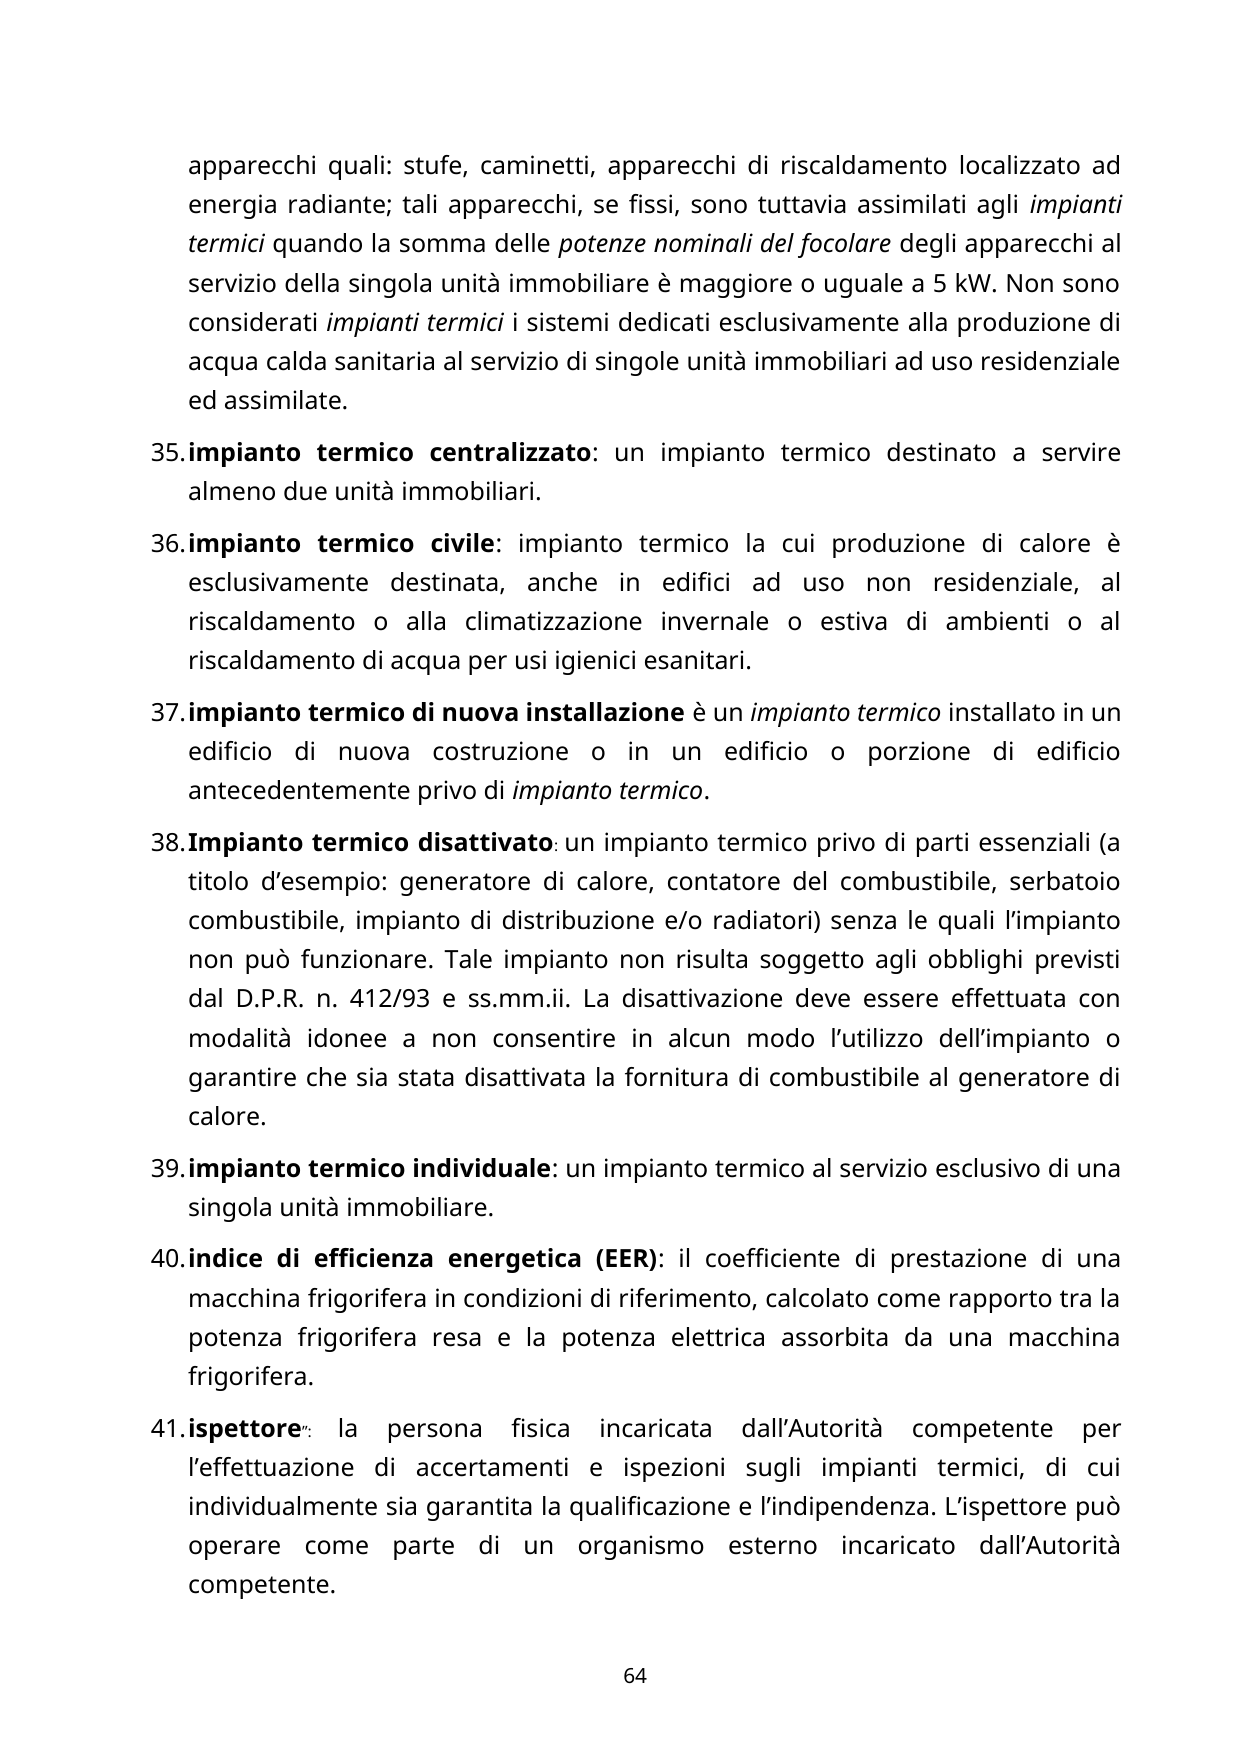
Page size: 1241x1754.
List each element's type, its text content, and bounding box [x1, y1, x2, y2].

list impianto termico individuale: un impianto termico al servizio esclusivo di una singola unità immobiliare. [151, 1150, 1122, 1223]
list indice di efficienza energetica (EER): il coefficiente di prestazione di una macchina frigorifera in condizioni di riferimento, calcolatocome rapporto tra la potenza frigorifera resa e la potenza elettrica assorbita da una macchina frigorifera. [151, 1241, 1122, 1393]
list impianto termico civile: impianto termico la cui produzione di calore è esclusivamente destinata, anche in edifici ad uso nonresidenziale, al riscaldamento o alla climatizzazione invernale o estiva di ambienti o al riscaldamento di acqua per usi igienici esanitari. [151, 525, 1122, 677]
list impianto termico centralizzato: un impianto termico destinato a servire almeno due unità immobiliari. [151, 434, 1122, 508]
list ispettore”: la persona fisica incaricata dall’Autorità competente per l’effettuazione di accertamenti e ispezioni sugli impianti termici,di cui individualmente sia garantita la qualificazione e l’indipendenza. L’ispettore può operare come parte di un organismoesterno incaricato dall’Autorità competente. [151, 1410, 1122, 1601]
list impianto termico di nuova installazione è un impianto termico installato in un edificio di nuova costruzione o in un edificio o porzione di edificio antecedentemente privo di impianto termico. [151, 694, 1122, 807]
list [151, 148, 1122, 417]
list Impianto termico disattivato: un impianto termico privo di parti essenziali (a titolo d’esempio: generatore di calore, contatore del combustibile, serbatoio combustibile, impianto di distribuzione e/o radiatori) senza le quali l’impianto non può funzionare. Tale impianto non risulta soggetto agli obblighi previsti dal D.P.R. n. 412/93 e ss.mm.ii. La disattivazione deve essere effettuata con modalità idonee a non consentire in alcun modo l’utilizzo dell’impianto o garantire che sia stata disattivata la fornitura di combustibile al generatore di calore. [151, 824, 1122, 1133]
